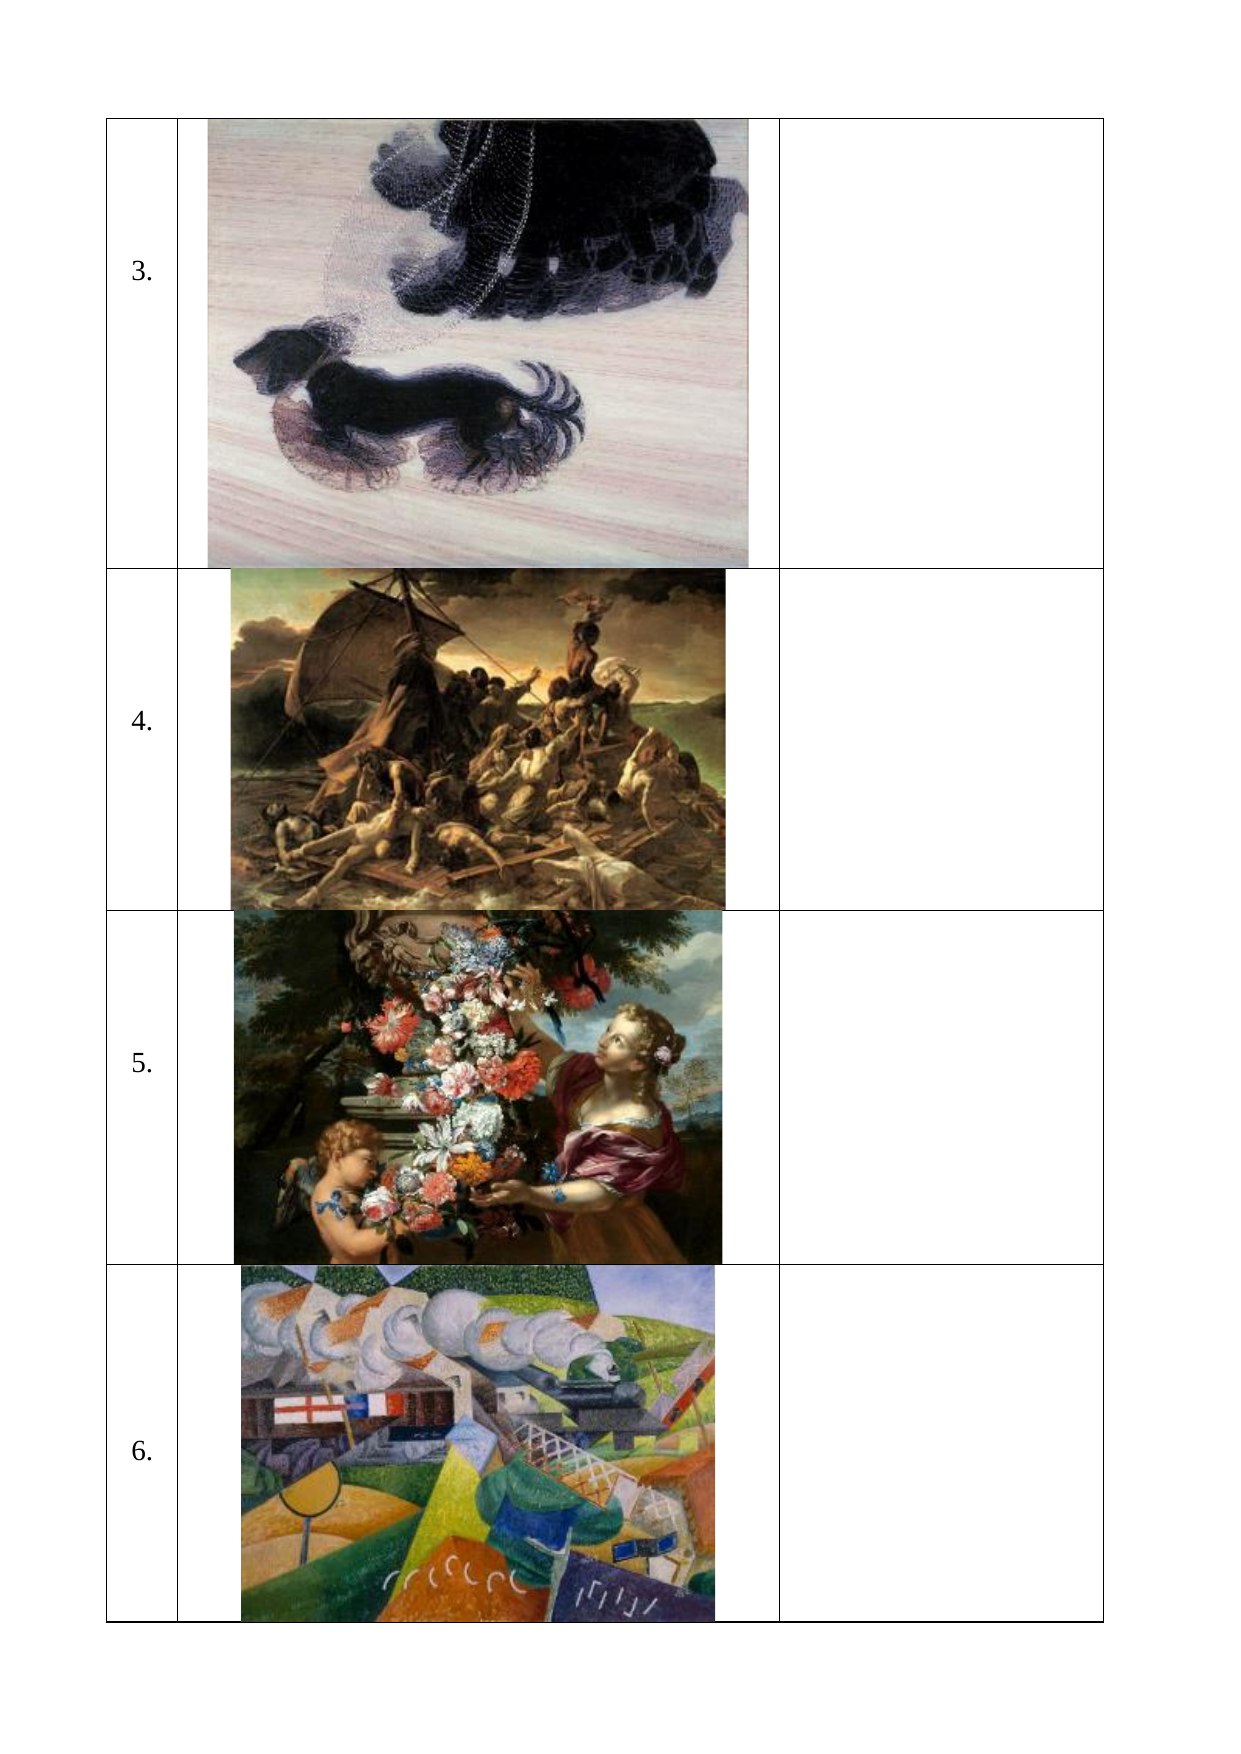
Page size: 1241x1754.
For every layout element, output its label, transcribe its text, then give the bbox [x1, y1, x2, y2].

table_cell [723, 911, 779, 1264]
table_cell 6. [107, 1265, 177, 1621]
table_cell [780, 1265, 1103, 1621]
table_cell [780, 119, 1103, 568]
table_cell [178, 569, 230, 910]
table_cell [178, 911, 233, 1264]
table_cell 3. [107, 119, 177, 568]
table_cell [780, 569, 1103, 910]
picture [207, 119, 749, 1264]
table_cell [780, 911, 1103, 1264]
table_cell [726, 569, 779, 910]
table_cell [178, 1265, 241, 1621]
table_cell [716, 1265, 779, 1621]
table_cell 4. [107, 569, 177, 910]
table_cell 5. [107, 911, 177, 1264]
table_cell [749, 119, 779, 568]
table_cell [178, 119, 207, 568]
picture [241, 1265, 716, 1622]
